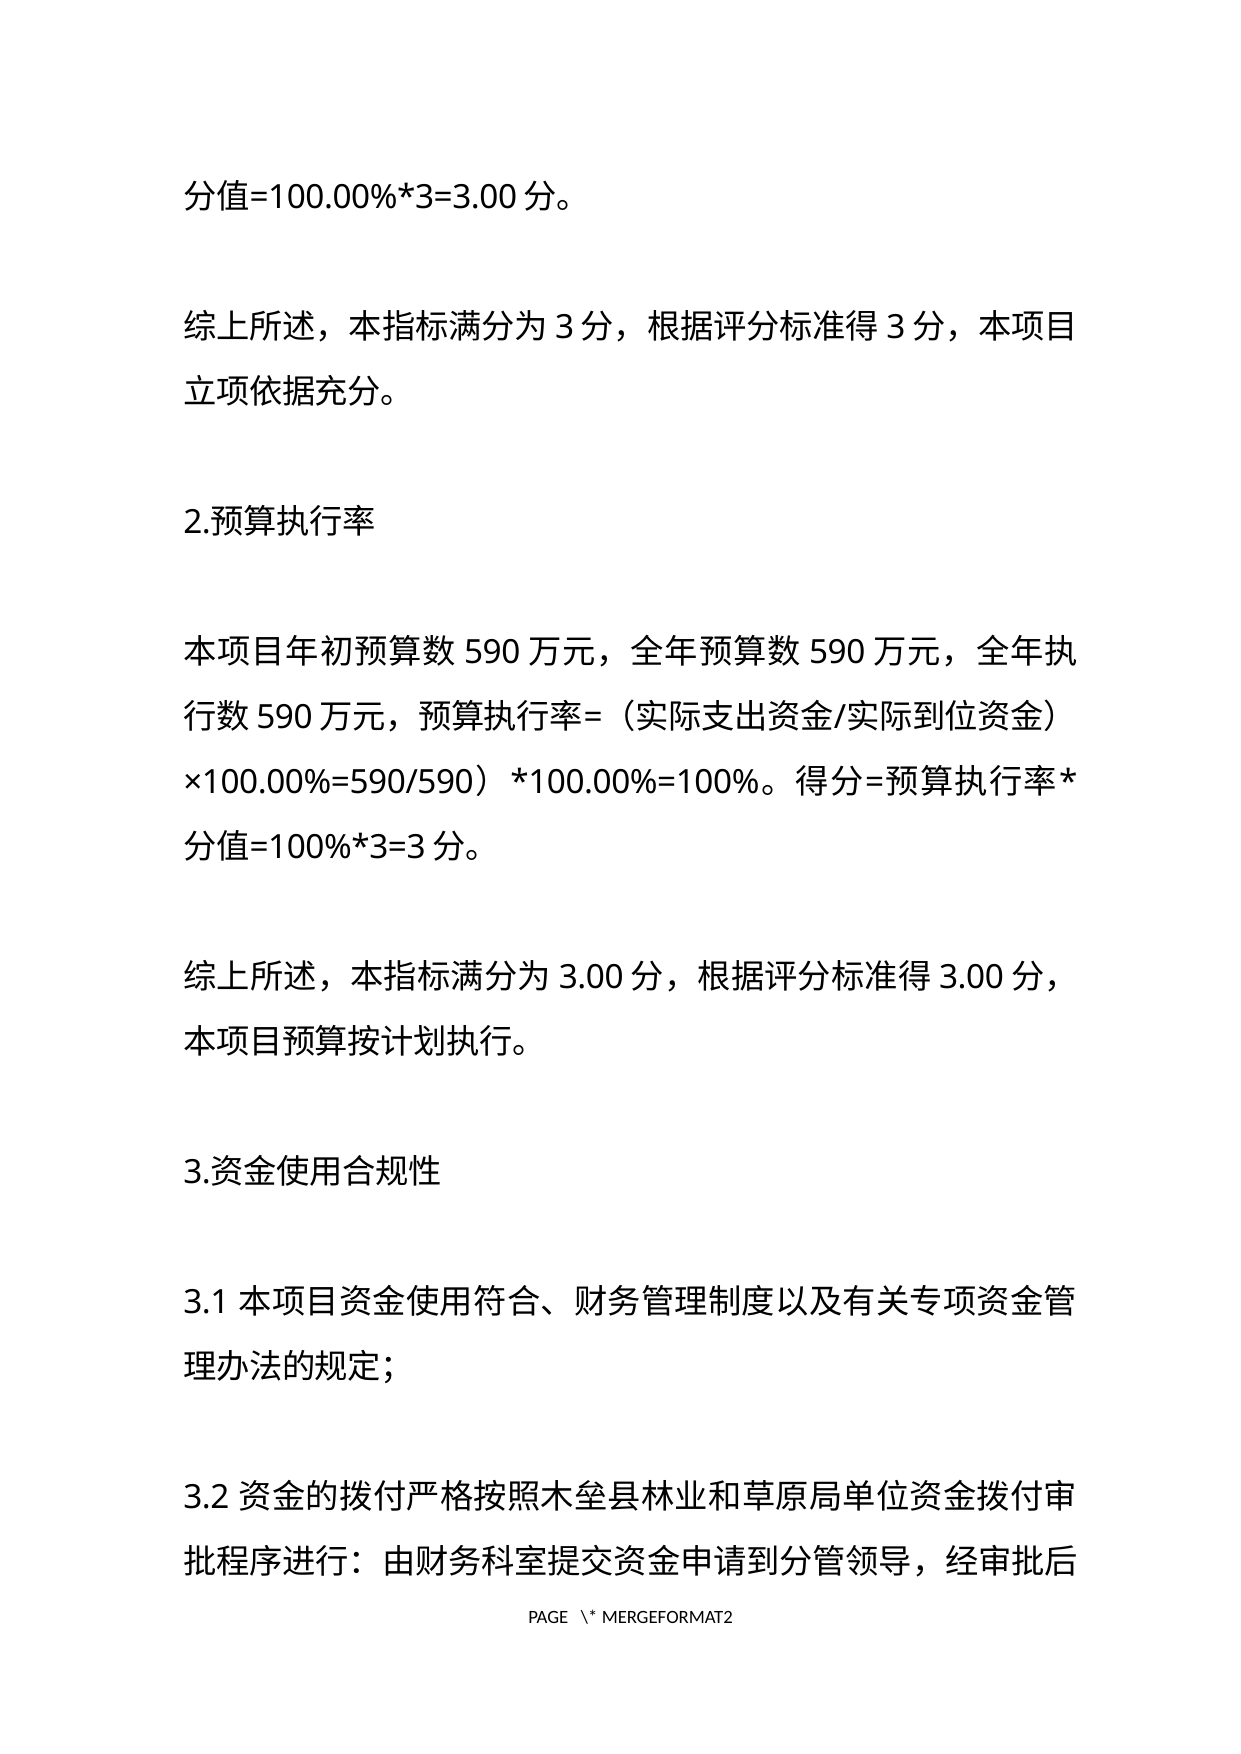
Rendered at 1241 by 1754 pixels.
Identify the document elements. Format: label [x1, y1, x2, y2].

text [183, 162, 1078, 1592]
